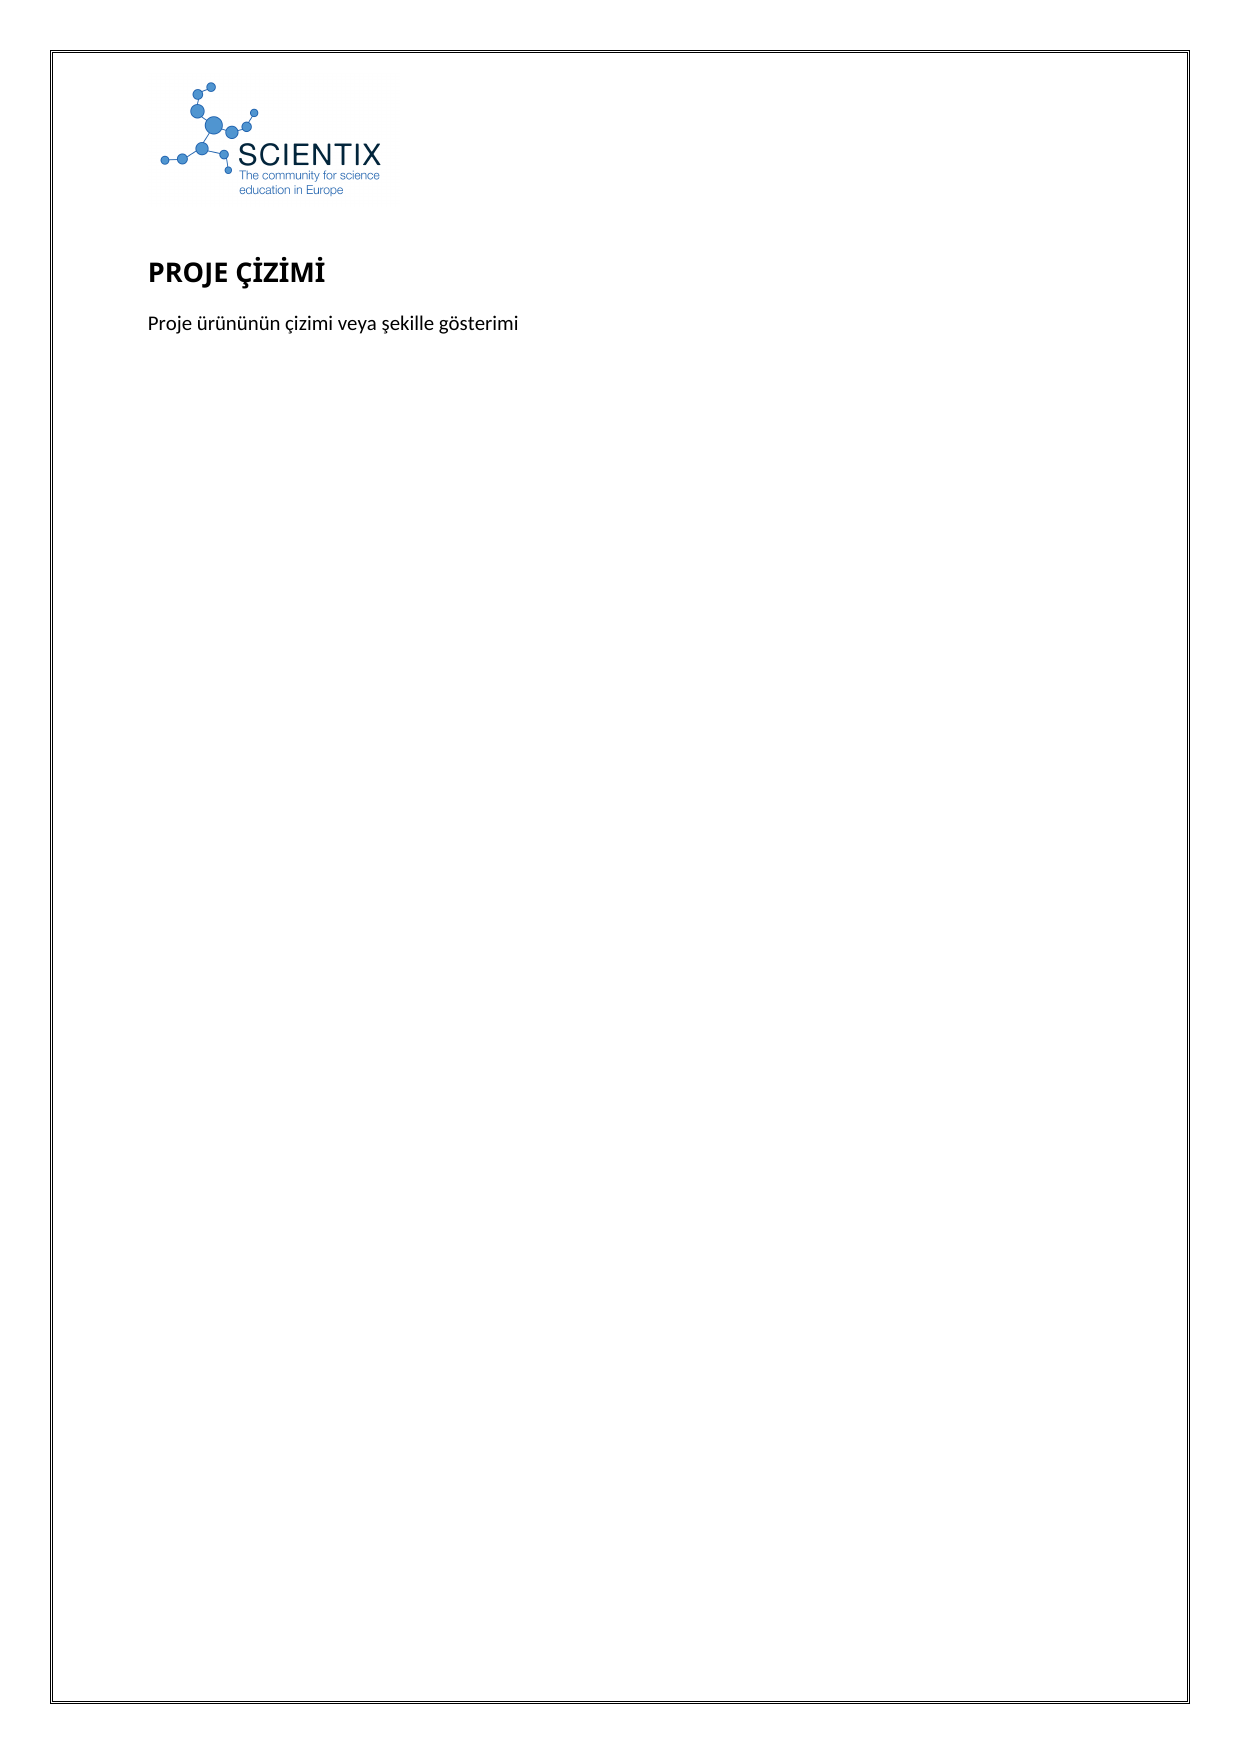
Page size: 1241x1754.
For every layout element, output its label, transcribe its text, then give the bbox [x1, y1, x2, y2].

text Proje ürününün çizimi veya şekille gösterimi [148, 310, 1092, 335]
text PROJE ÇİZİMİ [148, 253, 1092, 290]
picture [147, 73, 400, 207]
